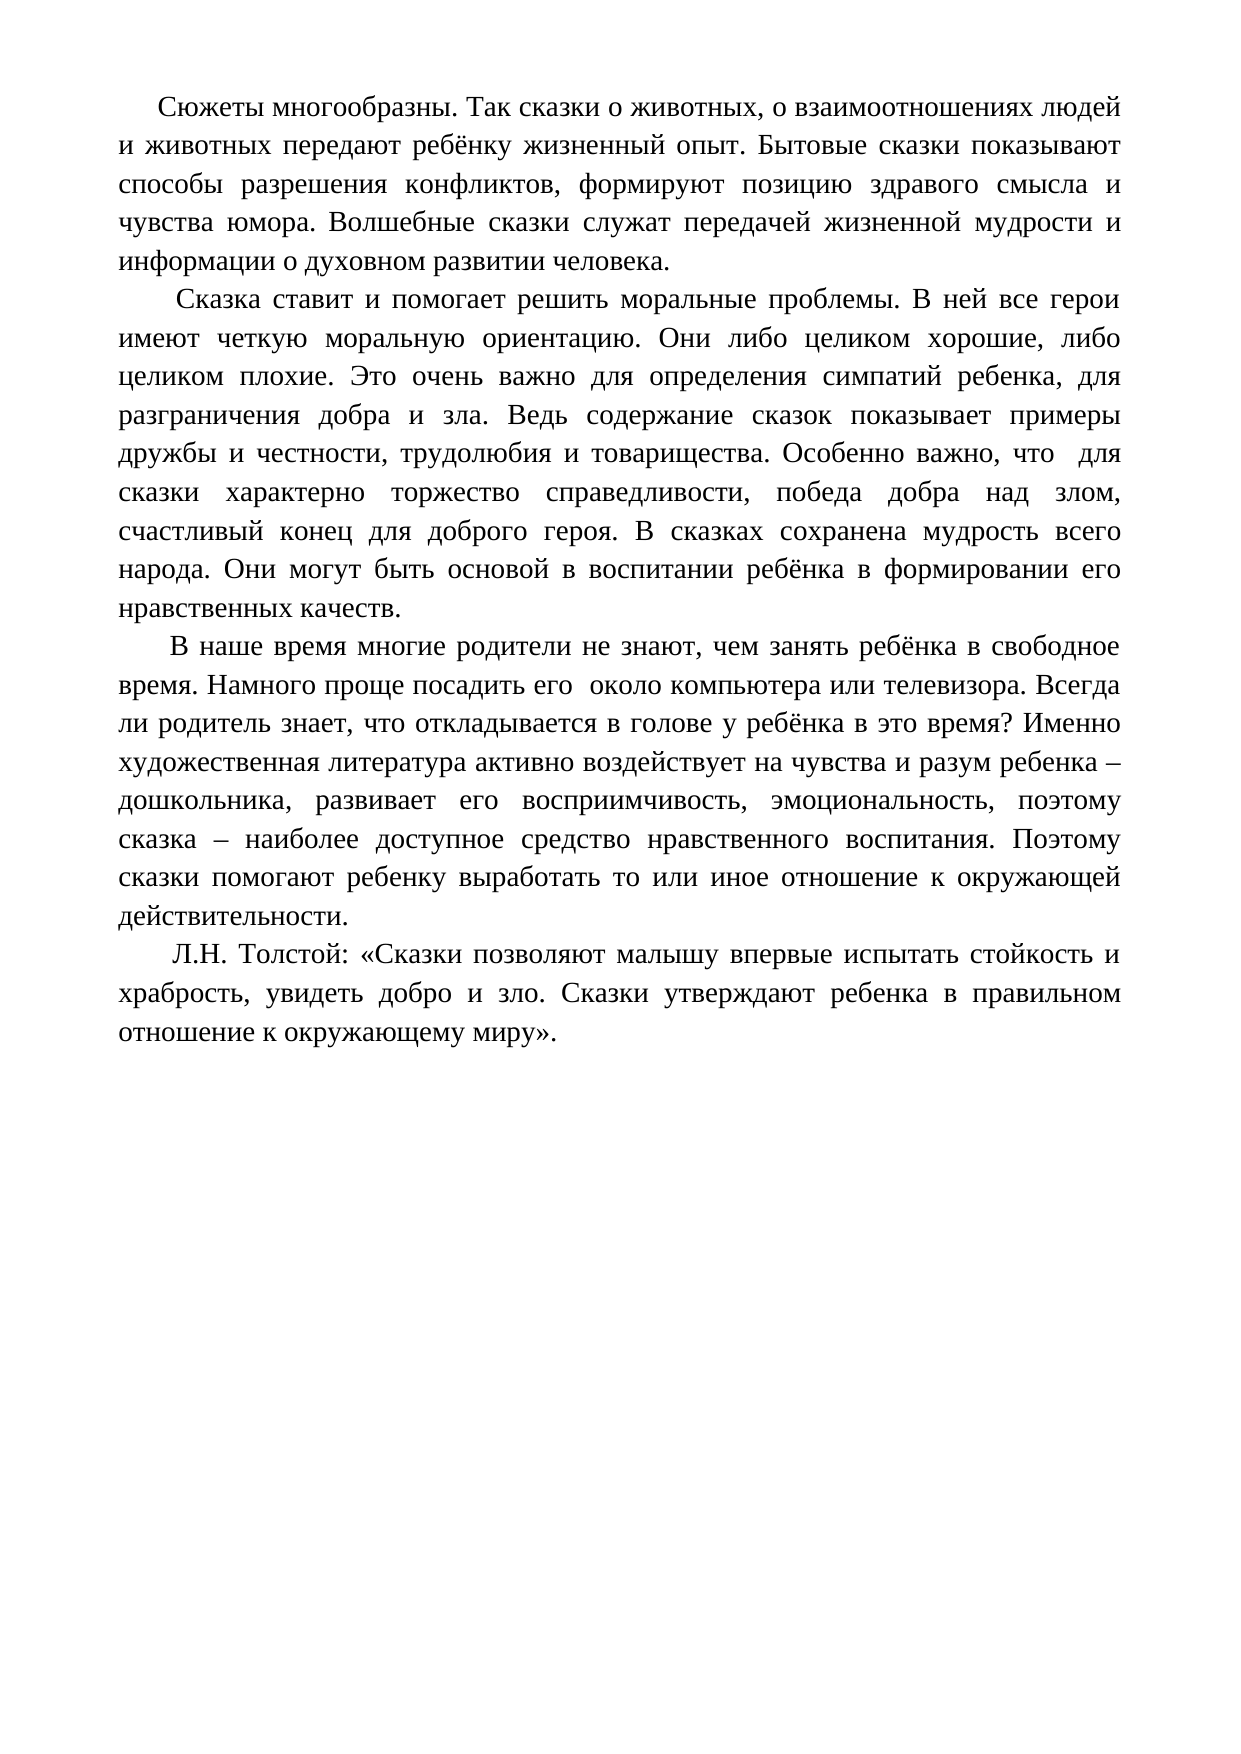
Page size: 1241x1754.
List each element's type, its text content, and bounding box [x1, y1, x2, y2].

text Сказка ставит и помогает решить моральные проблемы. В ней все герои имеют четкую моральную ориентацию. Они либо целиком хорошие, либо целиком плохие. Это очень важно для определения симпатий ребенка, для разграничения добра и зла. Ведь содержание сказок показывает примеры дружбы и честности, трудолюбия и товарищества. Особенно важно, что для сказки характерно торжество справедливости, победа добра над злом, счастливый конец для доброго героя. В сказках сохранена мудрость всего народа. Они могут быть основой в воспитании ребёнка в формировании его нравственных качеств. [118, 281, 1122, 623]
text Л.Н. Толстой: «Сказки позволяют малышу впервые испытать стойкость и храбрость, увидеть добро и зло. Сказки утверждают ребенка в правильном отношение к окружающему миру». [118, 937, 1122, 1047]
text В наше время многие родители не знают, чем занять ребёнка в свободное время. Намного проще посадить его около компьютера или телевизора. Всегда ли родитель знает, что откладывается в голове у ребёнка в это время? Именно художественная литература активно воздействует на чувства и разум ребенка – дошкольника, развивает его восприимчивость, эмоциональность, поэтому сказка – наиболее доступное средство нравственного воспитания. Поэтому сказки помогают ребенку выработать то или иное отношение к окружающей действительности. [118, 628, 1122, 932]
text Сюжеты многообразны. Так сказки о животных, о взаимоотношениях людей и животных передают ребёнку жизненный опыт. Бытовые сказки показывают способы разрешения конфликтов, формируют позицию здравого смысла и чувства юмора. Волшебные сказки служат передачей жизненной мудрости и информации о духовном развитии человека. [118, 89, 1122, 276]
